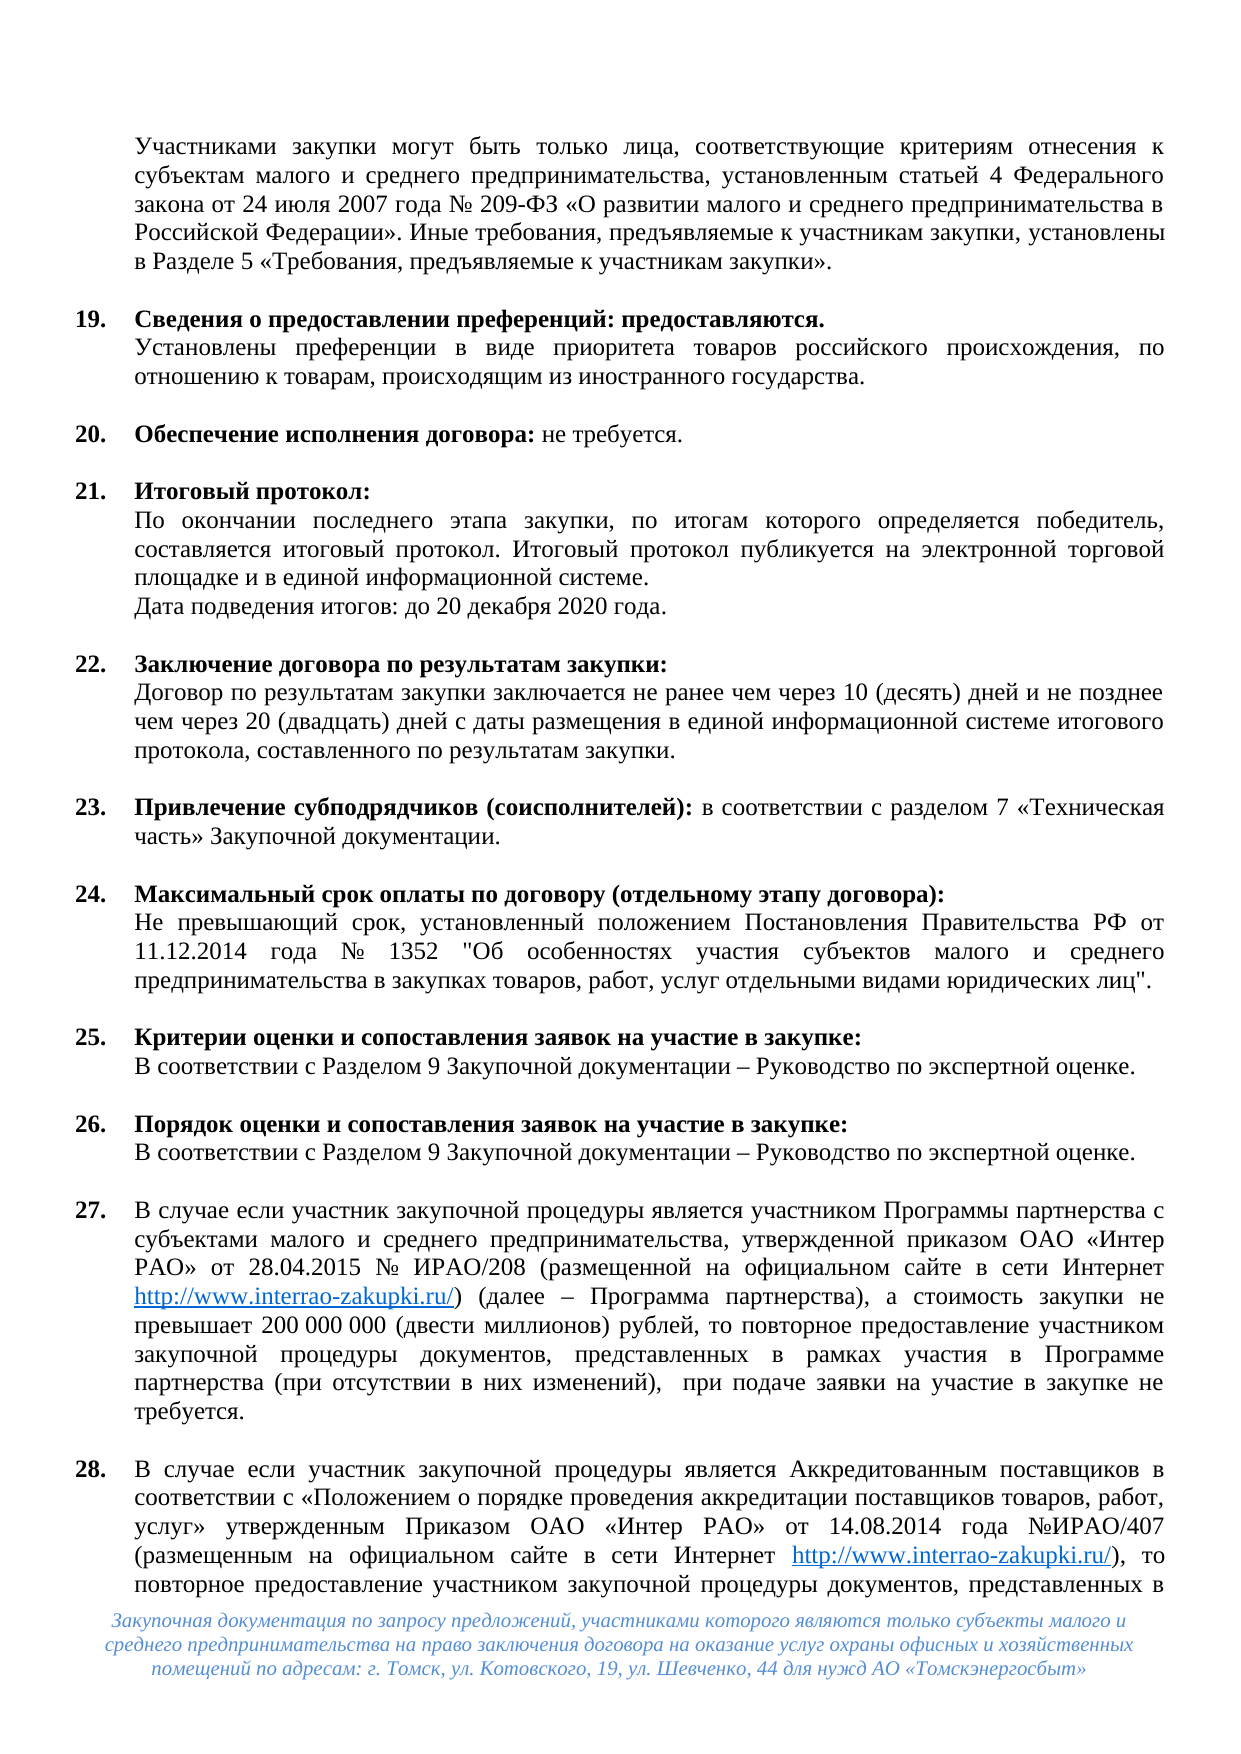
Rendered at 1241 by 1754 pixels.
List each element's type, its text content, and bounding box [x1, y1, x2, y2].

list В соответствии с Разделом 9 Закупочной документации – Руководство по экспертной оценке. [134, 1051, 1165, 1080]
list Участниками закупки могут быть только лица, соответствующие критериям отнесения к субъектам малого и среднего предпринимательства, установленным статьей 4 Федерального закона от 24 июля 2007 года № 209-ФЗ «О развитии малого и среднего предпринимательства в Российской Федерации». Иные требования, предъявляемые к участникам закупки, установлены в Разделе 5 «Требования, предъявляемые к участникам закупки». [134, 131, 1165, 275]
list Договор по результатам закупки заключается не ранее чем через 10 (десять) дней и не позднее чем через 20 (двадцать) дней с даты размещения в единой информационной системе итогового протокола, составленного по результатам закупки. [134, 677, 1165, 764]
list Итоговый протокол: [75, 476, 1165, 505]
list Привлечение субподрядчиков (соисполнителей): в соответствии с разделом 7 «Техническая часть» Закупочной документации. [75, 792, 1165, 850]
list Порядок оценки и сопоставления заявок на участие в закупке: [75, 1109, 1165, 1137]
list В соответствии с Разделом 9 Закупочной документации – Руководство по экспертной оценке. [134, 1137, 1165, 1166]
list Заключение договора по результатам закупки: [75, 649, 1165, 677]
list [75, 1454, 1165, 1597]
list Критерии оценки и сопоставления заявок на участие в закупке: [75, 1022, 1165, 1051]
list В случае если участник закупочной процедуры является участником Программы партнерства с субъектами малого и среднего предпринимательства, утвержденной приказом ОАО «Интер РАО» от 28.04.2015 № ИРАО/208 (размещенной на официальном сайте в сети Интернет http://www.interrao-zakupki.ru/) (далее – Программа партнерства), а стоимость закупки не превышает 200 000 000 (двести миллионов) рублей, то повторное предоставление участником закупочной процедуры документов, представленных в рамках участия в Программе партнерства (при отсутствии в них изменений), при подаче заявки на участие в закупке не требуется. [75, 1195, 1165, 1425]
list Установлены преференции в виде приоритета товаров российского происхождения, по отношению к товарам, происходящим из иностранного государства. [134, 332, 1165, 390]
list Дата подведения итогов: до 20 декабря 2020 года. [134, 591, 1165, 620]
list По окончании последнего этапа закупки, по итогам которого определяется победитель, составляется итоговый протокол. Итоговый протокол публикуется на электронной торговой площадке и в единой информационной системе. [134, 505, 1165, 591]
list Максимальный срок оплаты по договору (отдельному этапу договора): [75, 879, 1165, 907]
list Сведения о предоставлении преференций: предоставляются. [75, 304, 1165, 332]
list Не превышающий срок, установленный положением Постановления Правительства РФ от 11.12.2014 года № 1352 "Об особенностях участия субъектов малого и среднего предпринимательства в закупках товаров, работ, услуг отдельными видами юридических лиц". [134, 907, 1165, 994]
list Обеспечение исполнения договора: не требуется. [75, 419, 1165, 447]
